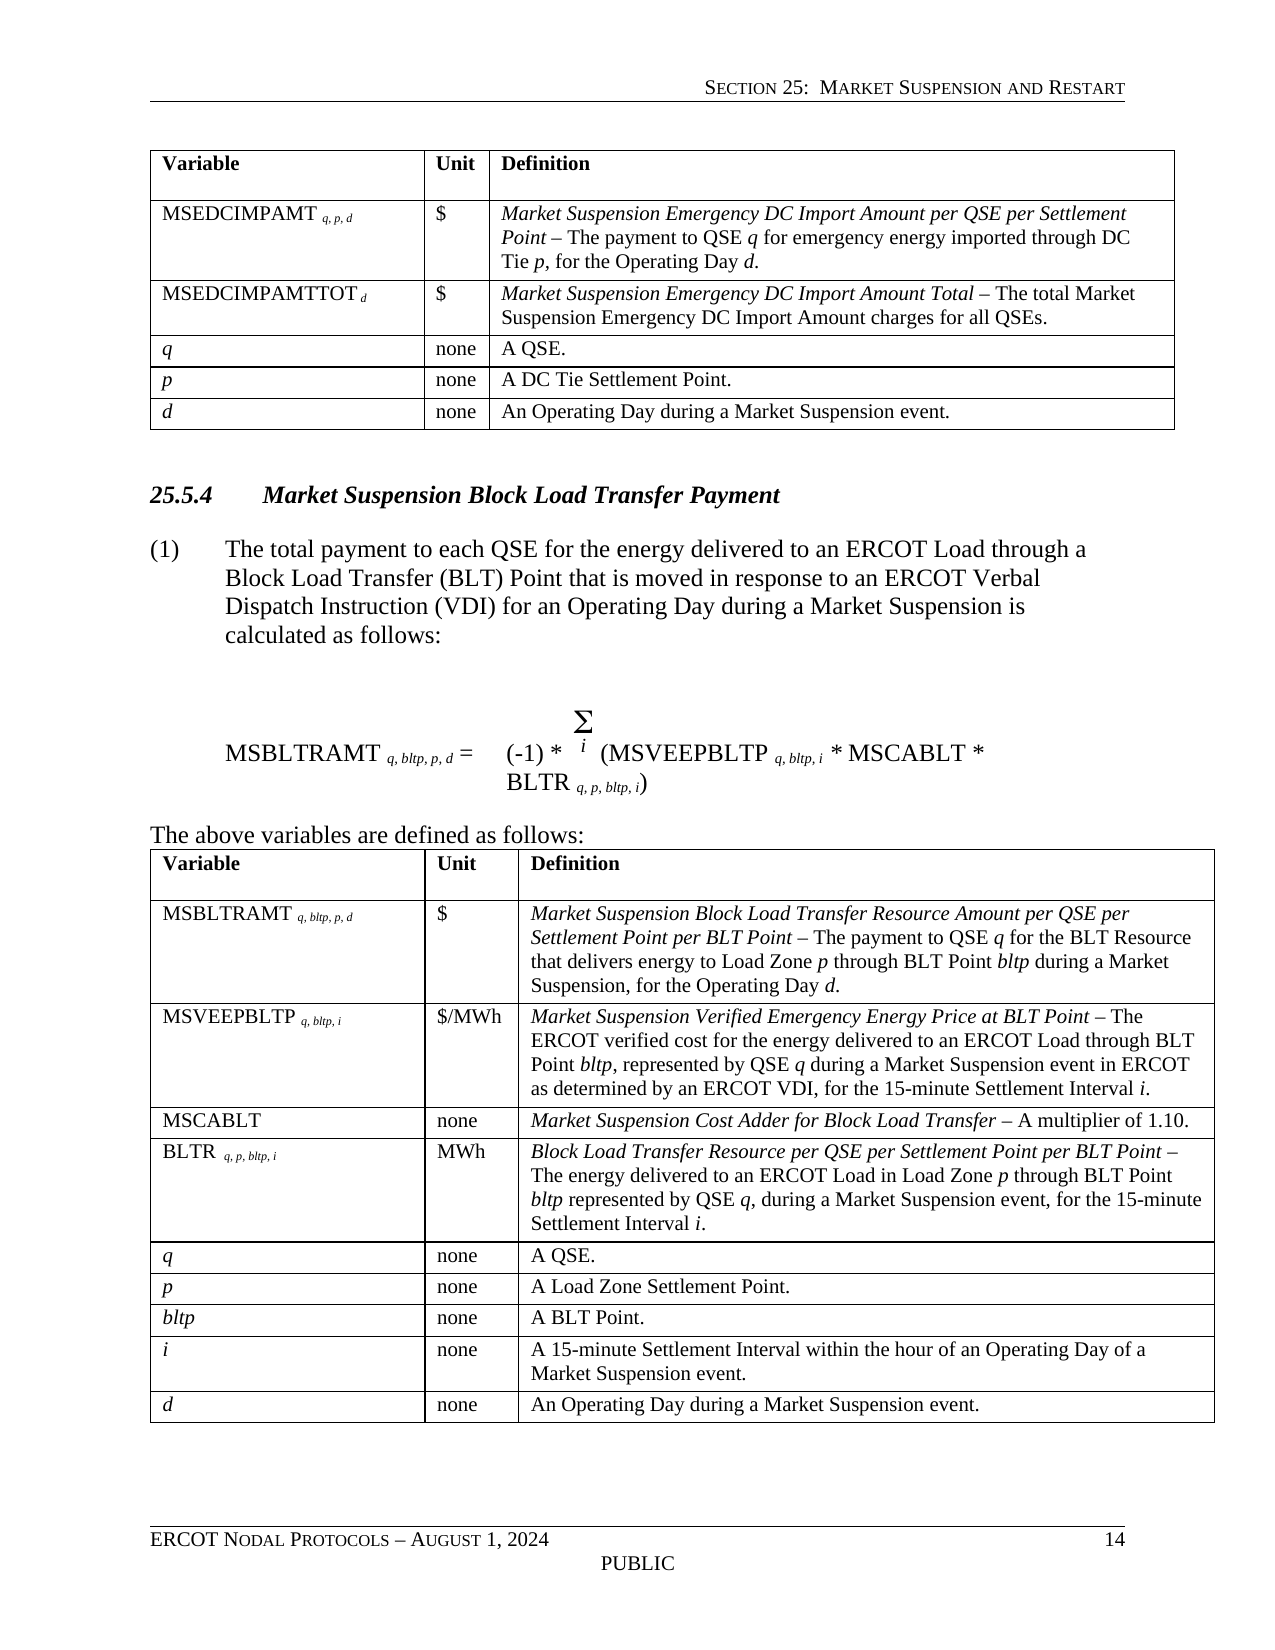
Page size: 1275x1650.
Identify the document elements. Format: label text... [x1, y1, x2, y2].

table_cell none [425, 368, 489, 398]
table_cell Market Suspension Verified Emergency Energy Price at BLT Point – The ERCOT verified cost for the energy delivered to an ERCOT Load through BLT Point bltp, represented by QSE q during a Market Suspension event in ERCOT as determined by an ERCOT VDI, for the 15-minute Settlement Interval i. [519, 1004, 1214, 1107]
table_cell Market Suspension Emergency DC Import Amount per QSE per Settlement Point – The payment to QSE q for emergency energy imported through DC Tie p, for the Operating Day d. [490, 201, 1174, 279]
table_cell p [151, 368, 424, 398]
table_cell d [151, 399, 424, 429]
text BLTR q, p, bltp, i) [225, 767, 1125, 796]
text The above variables are defined as follows: [150, 821, 1125, 849]
table_header Variable [151, 850, 424, 899]
table_cell Block Load Transfer Resource per QSE per Settlement Point per BLT Point – The energy delivered to an ERCOT Load in Load Zone p through BLT Point bltp represented by QSE q, during a Market Suspension event, for the 15-minute Settlement Interval i. [519, 1139, 1214, 1241]
table_cell MSBLTRAMT q, bltp, p, d [151, 901, 424, 1003]
table_cell none [425, 399, 489, 429]
table_cell Market Suspension Cost Adder for Block Load Transfer – A multiplier of 1.10. [519, 1108, 1214, 1138]
table_cell A BLT Point. [519, 1305, 1214, 1336]
table_cell i [151, 1337, 424, 1391]
table_cell $ [425, 201, 489, 279]
table_header Definition [519, 850, 1214, 899]
table_cell none [426, 1305, 518, 1336]
table_cell MSEDCIMPAMT q, p, d [151, 201, 424, 279]
table_cell A 15-minute Settlement Interval within the hour of an Operating Day of a Market Suspension event. [519, 1337, 1214, 1391]
table_cell MSVEEPBLTP q, bltp, i [151, 1004, 424, 1107]
table_header Unit [426, 850, 518, 899]
table_cell A QSE. [490, 336, 1174, 366]
table_header Variable [151, 151, 424, 200]
table_cell q [151, 336, 424, 366]
table_cell A Load Zone Settlement Point. [519, 1274, 1214, 1304]
table_cell A QSE. [519, 1243, 1214, 1273]
table_cell none [426, 1243, 518, 1273]
table_cell none [426, 1274, 518, 1304]
table_cell d [151, 1392, 424, 1422]
table_cell p [151, 1274, 424, 1304]
table_cell bltp [151, 1305, 424, 1336]
text MSBLTRAMT q, bltp, p, d = (-1) * (MSVEEPBLTP q, bltp, i * MSCABLT * [225, 699, 1125, 767]
text (1) The total payment to each QSE for the energy delivered to an ERCOT Load through a Block Load Transfer (BLT) Point that is moved in response to an ERCOT Verbal Dispatch Instruction (VDI) for an Operating Day during a Market Suspension is calculated as follows: [150, 534, 1125, 649]
table_cell $ [426, 901, 518, 1003]
table_cell $/MWh [426, 1004, 518, 1107]
table_cell Market Suspension Emergency DC Import Amount Total – The total Market Suspension Emergency DC Import Amount charges for all QSEs. [490, 281, 1174, 335]
table_cell MSCABLT [151, 1108, 424, 1138]
table_cell none [426, 1337, 518, 1391]
table_cell none [426, 1108, 518, 1138]
text 25.5.4 Market Suspension Block Load Transfer Payment [150, 480, 1125, 509]
table_cell BLTR q, p, bltp, i [151, 1139, 424, 1241]
table_cell none [425, 336, 489, 366]
table_cell An Operating Day during a Market Suspension event. [490, 399, 1174, 429]
table_cell MWh [426, 1139, 518, 1241]
table_cell An Operating Day during a Market Suspension event. [519, 1392, 1214, 1422]
table_cell Market Suspension Block Load Transfer Resource Amount per QSE per Settlement Point per BLT Point – The payment to QSE q for the BLT Resource that delivers energy to Load Zone p through BLT Point bltp during a Market Suspension, for the Operating Day d. [519, 901, 1214, 1003]
table_cell A DC Tie Settlement Point. [490, 368, 1174, 398]
table_cell MSEDCIMPAMTTOT d [151, 281, 424, 335]
table_cell $ [425, 281, 489, 335]
table_cell q [151, 1243, 424, 1273]
table_header Unit [425, 151, 489, 200]
table_header Definition [490, 151, 1174, 200]
table_cell none [426, 1392, 518, 1422]
